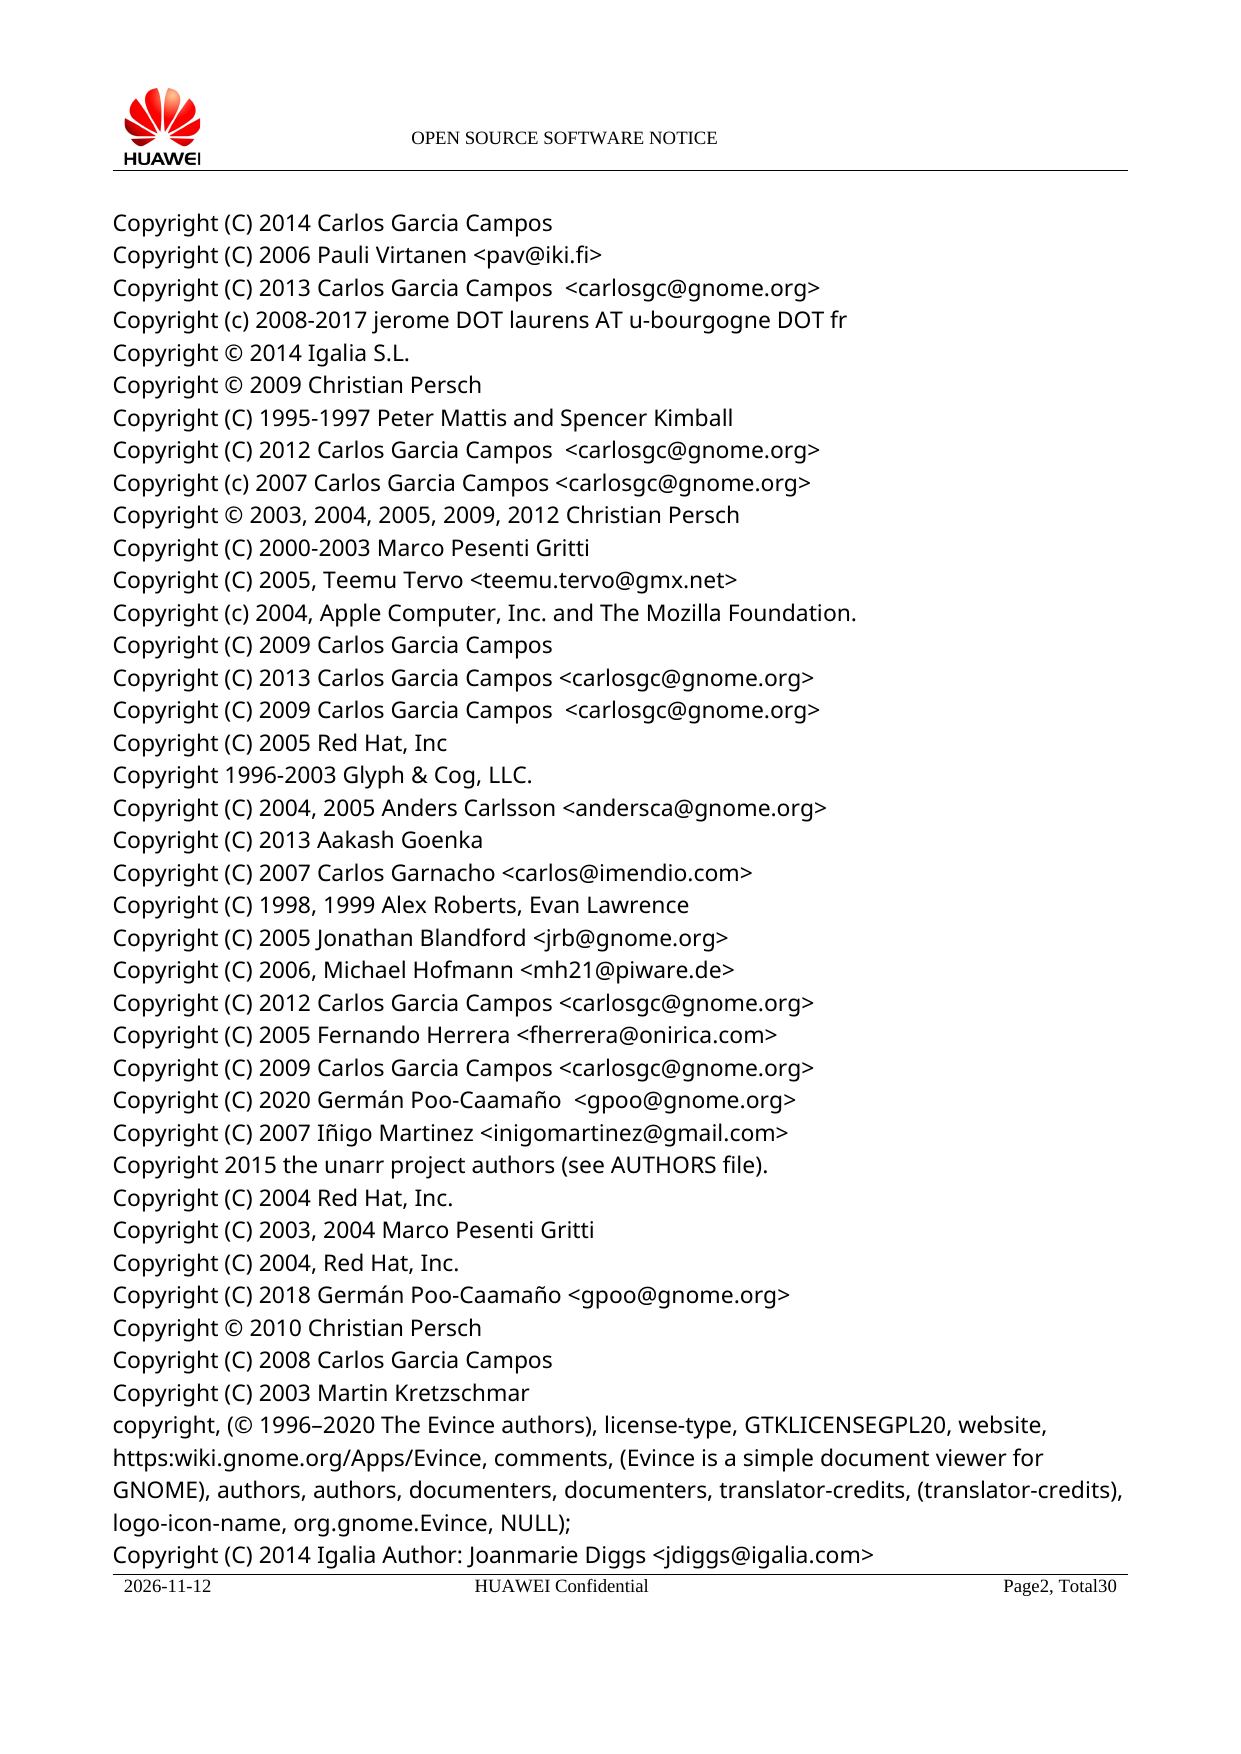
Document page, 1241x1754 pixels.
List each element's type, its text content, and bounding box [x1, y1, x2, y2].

picture [124, 88, 201, 165]
